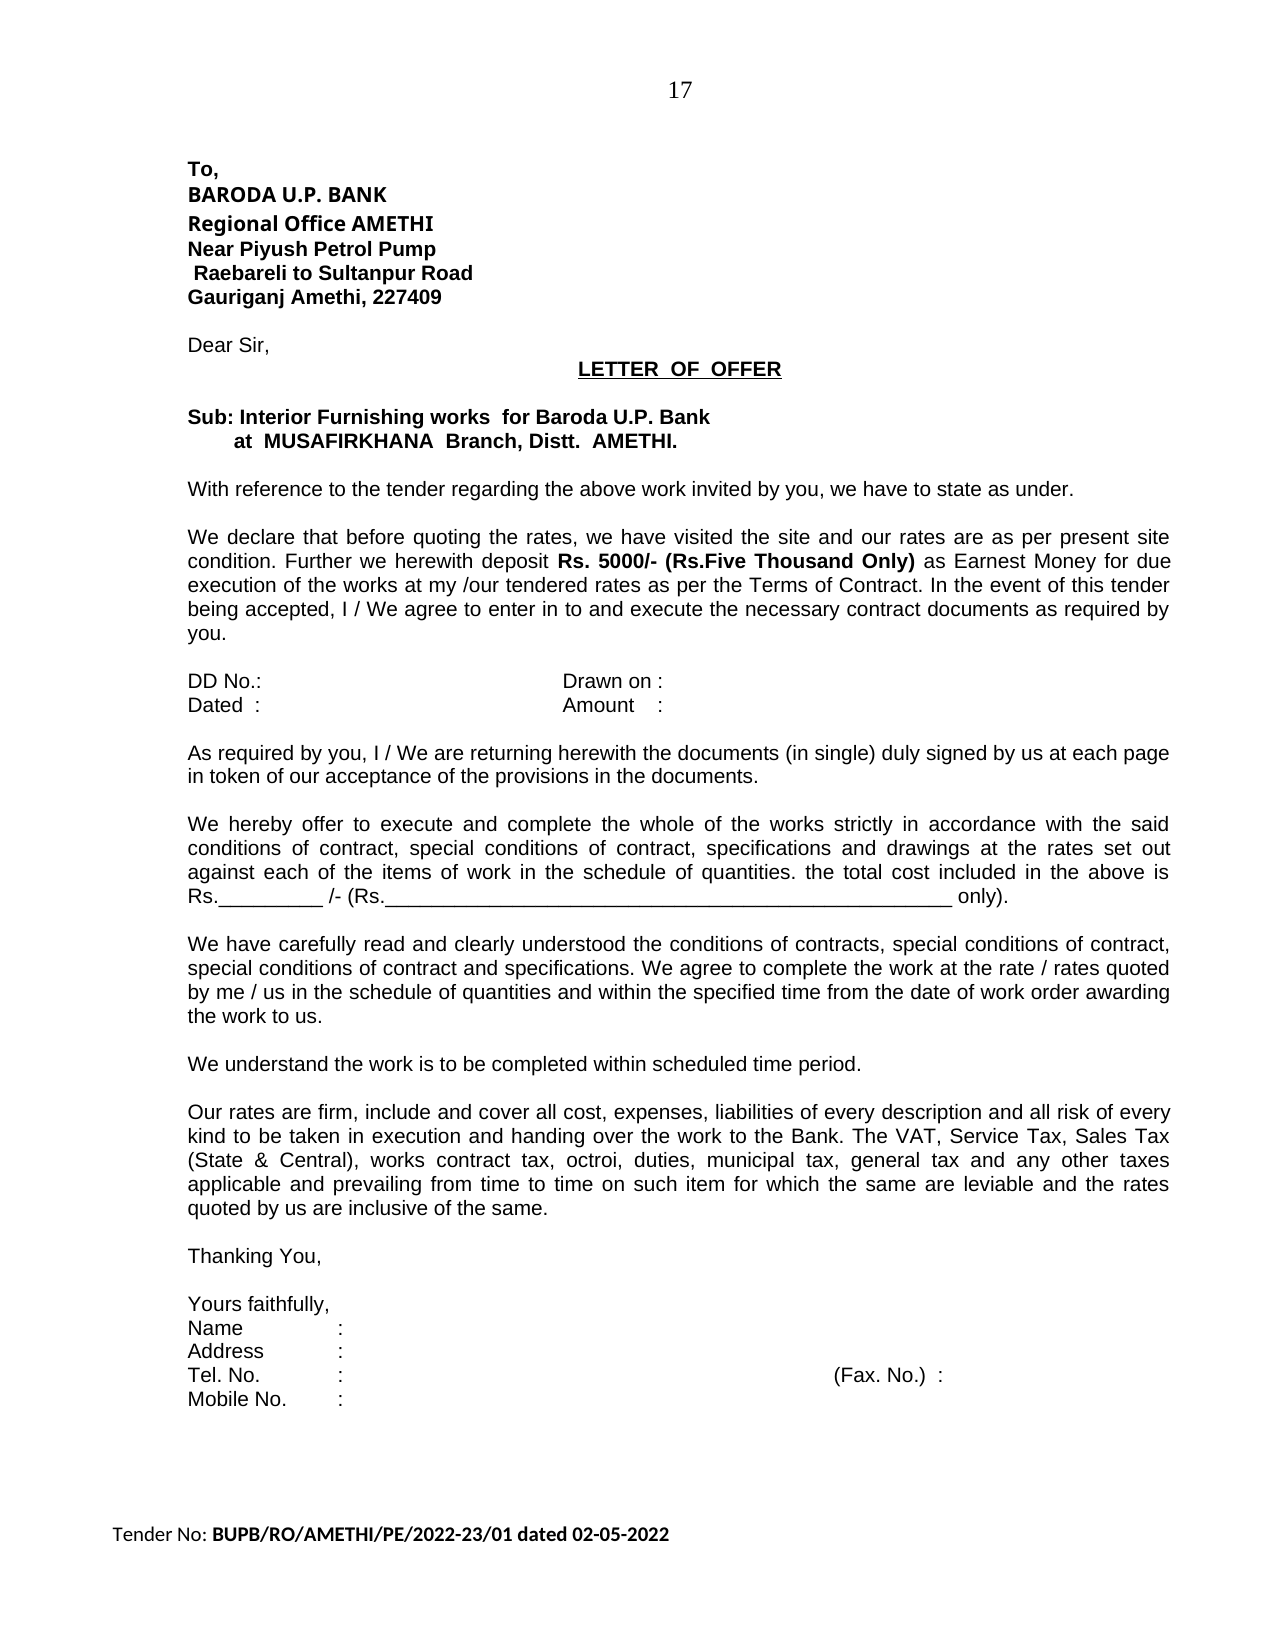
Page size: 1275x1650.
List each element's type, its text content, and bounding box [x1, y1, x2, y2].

text Dear Sir, [187, 333, 1172, 357]
text With reference to the tender regarding the above work invited by you, we have to state as under. [187, 477, 1172, 501]
title Regional Office AMETHI [187, 209, 1172, 237]
text We have carefully read and clearly understood the conditions of contracts, special conditions of contract, special conditions of contract and specifications. We agree to complete the work at the rate / rates quoted by me / us in the schedule of quantities and within the specified time from the date of work order awarding the work to us. [187, 932, 1172, 1028]
text Dated : Amount : [187, 692, 1172, 716]
text Our rates are firm, include and cover all cost, expenses, liabilities of every description and all risk of every kind to be taken in execution and handing over the work to the Bank. The VAT, Service Tax, Sales Tax (State & Central), works contract tax, octroi, duties, municipal tax, general tax and any other taxes applicable and prevailing from time to time on such item for which the same are leviable and the rates quoted by us are inclusive of the same. [187, 1100, 1172, 1219]
text To, [187, 156, 1172, 180]
text We hereby offer to execute and complete the whole of the works strictly in accordance with the said conditions of contract, special conditions of contract, specifications and drawings at the rates set out against each of the items of work in the schedule of quantities. the total cost included in the above is Rs._________ /- (Rs._________________________________________________ only). [187, 812, 1172, 908]
text Yours faithfully, [187, 1291, 1172, 1315]
text We declare that before quoting the rates, we have visited the site and our rates are as per present site condition. Further we herewith deposit Rs. 5000/- (Rs.Five Thousand Only) as Earnest Money for due execution of the works at my /our tendered rates as per the Terms of Contract. In the event of this tender being accepted, I / We agree to enter in to and execute the necessary contract documents as required by you. [187, 525, 1172, 644]
text LETTER OF OFFER [187, 357, 1172, 381]
title Gauriganj Amethi, 227409 [187, 285, 1172, 309]
text at MUSAFIRKHANA Branch, Distt. AMETHI. [187, 429, 1172, 453]
text We understand the work is to be completed within scheduled time period. [187, 1052, 1172, 1076]
text Name : [187, 1315, 1172, 1339]
text Sub: Interior Furnishing works for Baroda U.P. Bank [187, 405, 1172, 429]
text Address : [187, 1339, 1172, 1363]
text DD No.: Drawn on : [187, 668, 1172, 692]
text Mobile No. : [187, 1387, 1172, 1411]
title BARODA U.P. BANK [187, 180, 1172, 209]
title Raebareli to Sultanpur Road [187, 261, 1172, 285]
text Thanking You, [187, 1243, 1172, 1267]
text Tel. No. : (Fax. No.) : [187, 1363, 1172, 1387]
text As required by you, I / We are returning herewith the documents (in single) duly signed by us at each page in token of our acceptance of the provisions in the documents. [187, 740, 1172, 788]
title Near Piyush Petrol Pump [187, 237, 1172, 261]
